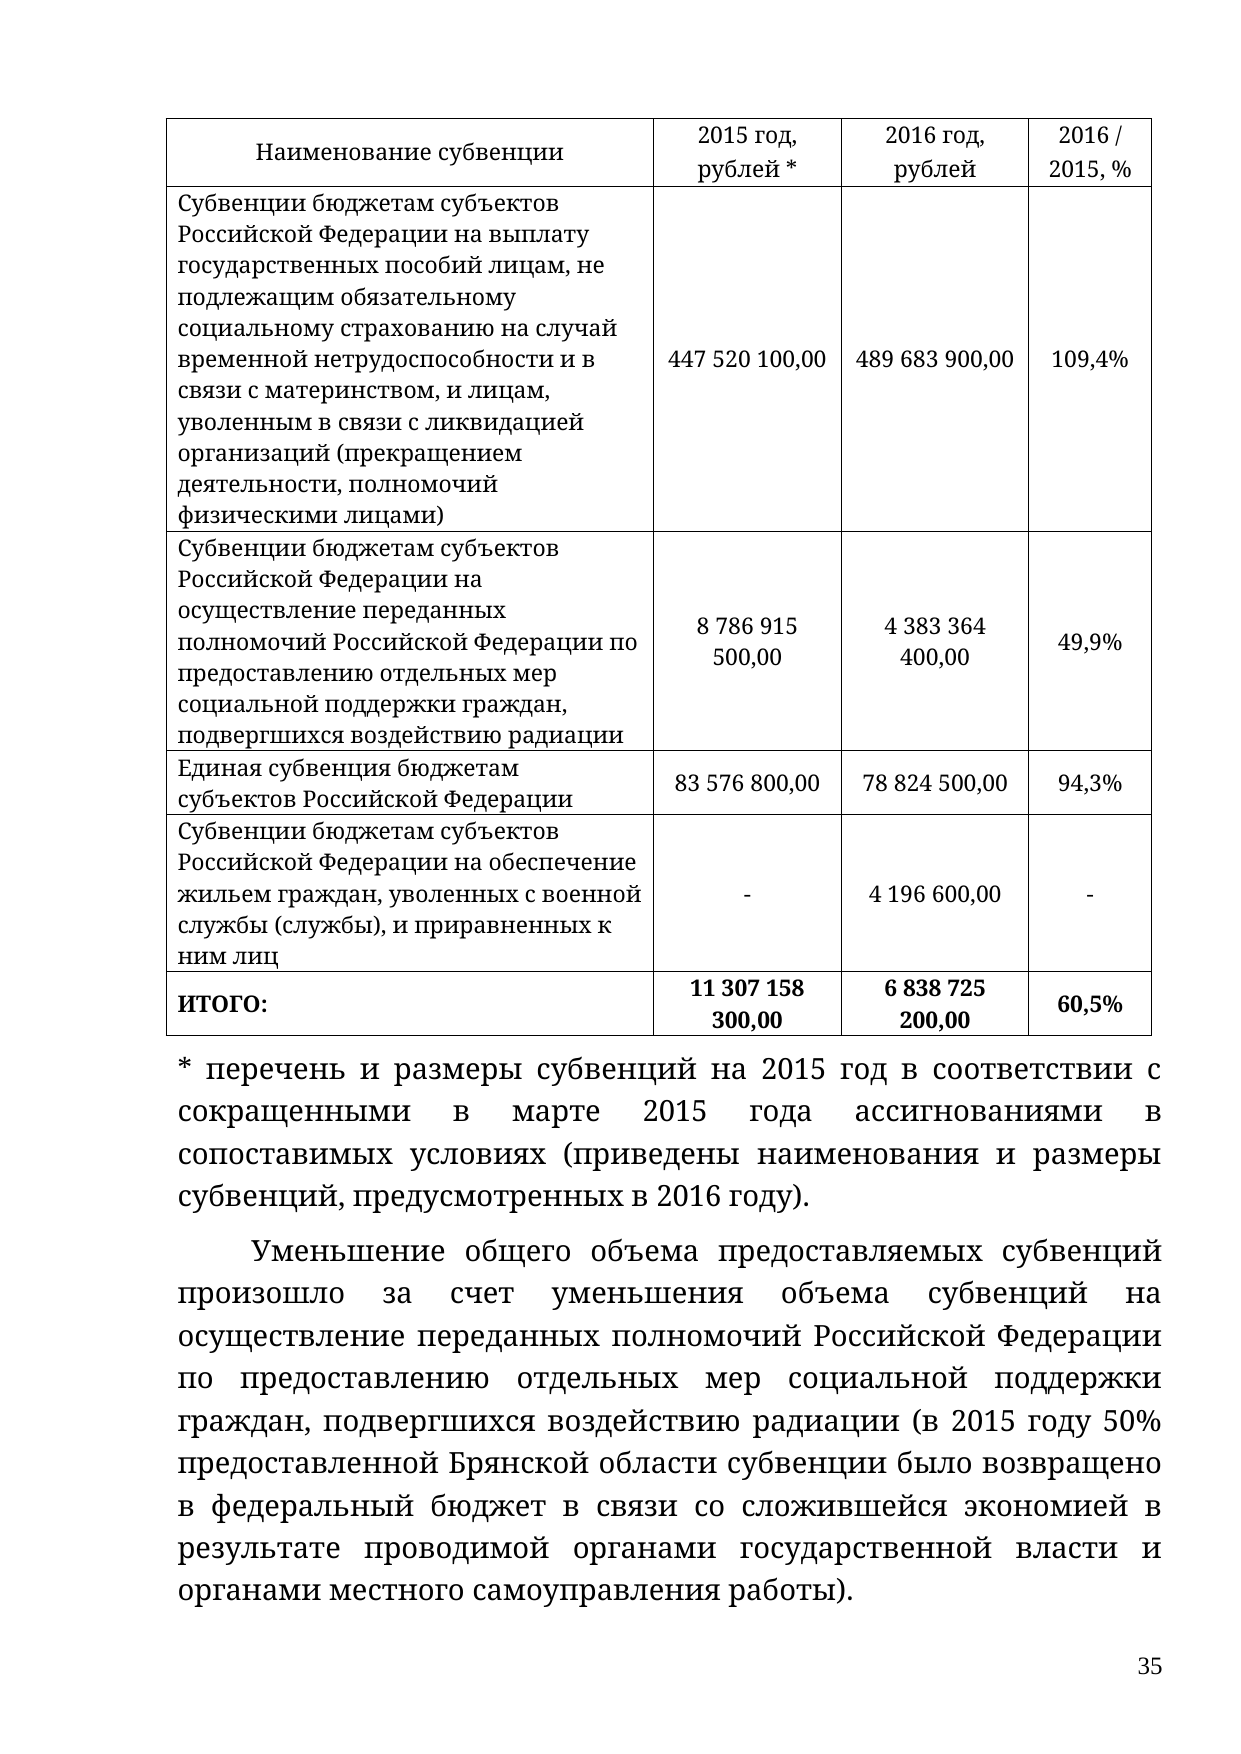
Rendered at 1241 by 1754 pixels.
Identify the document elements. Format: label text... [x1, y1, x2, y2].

text * перечень и размеры субвенций на 2015 год в соответствии с сокращенными в марте 2015 года ассигнованиями в сопоставимых условиях (приведены наименования и размеры субвенций, предусмотренных в 2016 году). [177, 1048, 1162, 1215]
table_cell 60,5% [1029, 972, 1151, 1035]
table_cell Субвенции бюджетам субъектов Российской Федерации на осуществление переданных полномочий Российской Федерации по предоставлению отдельных мер социальной поддержки граждан, подвергшихся воздействию радиации [167, 532, 653, 750]
table_cell 11 307 158 300,00 [654, 972, 841, 1035]
table_header 2015 год, рублей * [654, 119, 841, 186]
table_cell 447 520 100,00 [654, 187, 841, 531]
table_header Наименование субвенции [167, 119, 653, 186]
table_cell Субвенции бюджетам субъектов Российской Федерации на выплату государственных пособий лицам, не подлежащим обязательному социальному страхованию на случай временной нетрудоспособности и в связи с материнством, и лицам, уволенным в связи с ликвидацией организаций (прекращением деятельности, полномочий физическими лицами) [167, 187, 653, 531]
table_cell 78 824 500,00 [842, 751, 1028, 814]
table_header 2016 / 2015, % [1029, 119, 1151, 186]
table_cell 83 576 800,00 [654, 751, 841, 814]
table_header 2016 год, рублей [842, 119, 1028, 186]
table_cell 489 683 900,00 [842, 187, 1028, 531]
table_cell Единая субвенция бюджетам субъектов Российской Федерации [167, 751, 653, 814]
table_cell - [654, 815, 841, 971]
text Уменьшение общего объема предоставляемых субвенций произошло за счет уменьшения объема субвенций на осуществление переданных полномочий Российской Федерации по предоставлению отдельных мер социальной поддержки граждан, подвергшихся воздействию радиации (в 2015 году 50% предоставленной Брянской области субвенции было возвращено в федеральный бюджет в связи со сложившейся экономией в результате проводимой органами государственной власти и органами местного самоуправления работы). [177, 1230, 1162, 1609]
table_cell 49,9% [1029, 532, 1151, 750]
table_cell ИТОГО: [167, 972, 653, 1035]
table_cell Субвенции бюджетам субъектов Российской Федерации на обеспечение жильем граждан, уволенных с военной службы (службы), и приравненных к ним лиц [167, 815, 653, 971]
table_cell 6 838 725 200,00 [842, 972, 1028, 1035]
table_cell 4 383 364 400,00 [842, 532, 1028, 750]
table_cell 109,4% [1029, 187, 1151, 531]
table_cell 4 196 600,00 [842, 815, 1028, 971]
table_cell 94,3% [1029, 751, 1151, 814]
table_cell 8 786 915 500,00 [654, 532, 841, 750]
table_cell - [1029, 815, 1151, 971]
